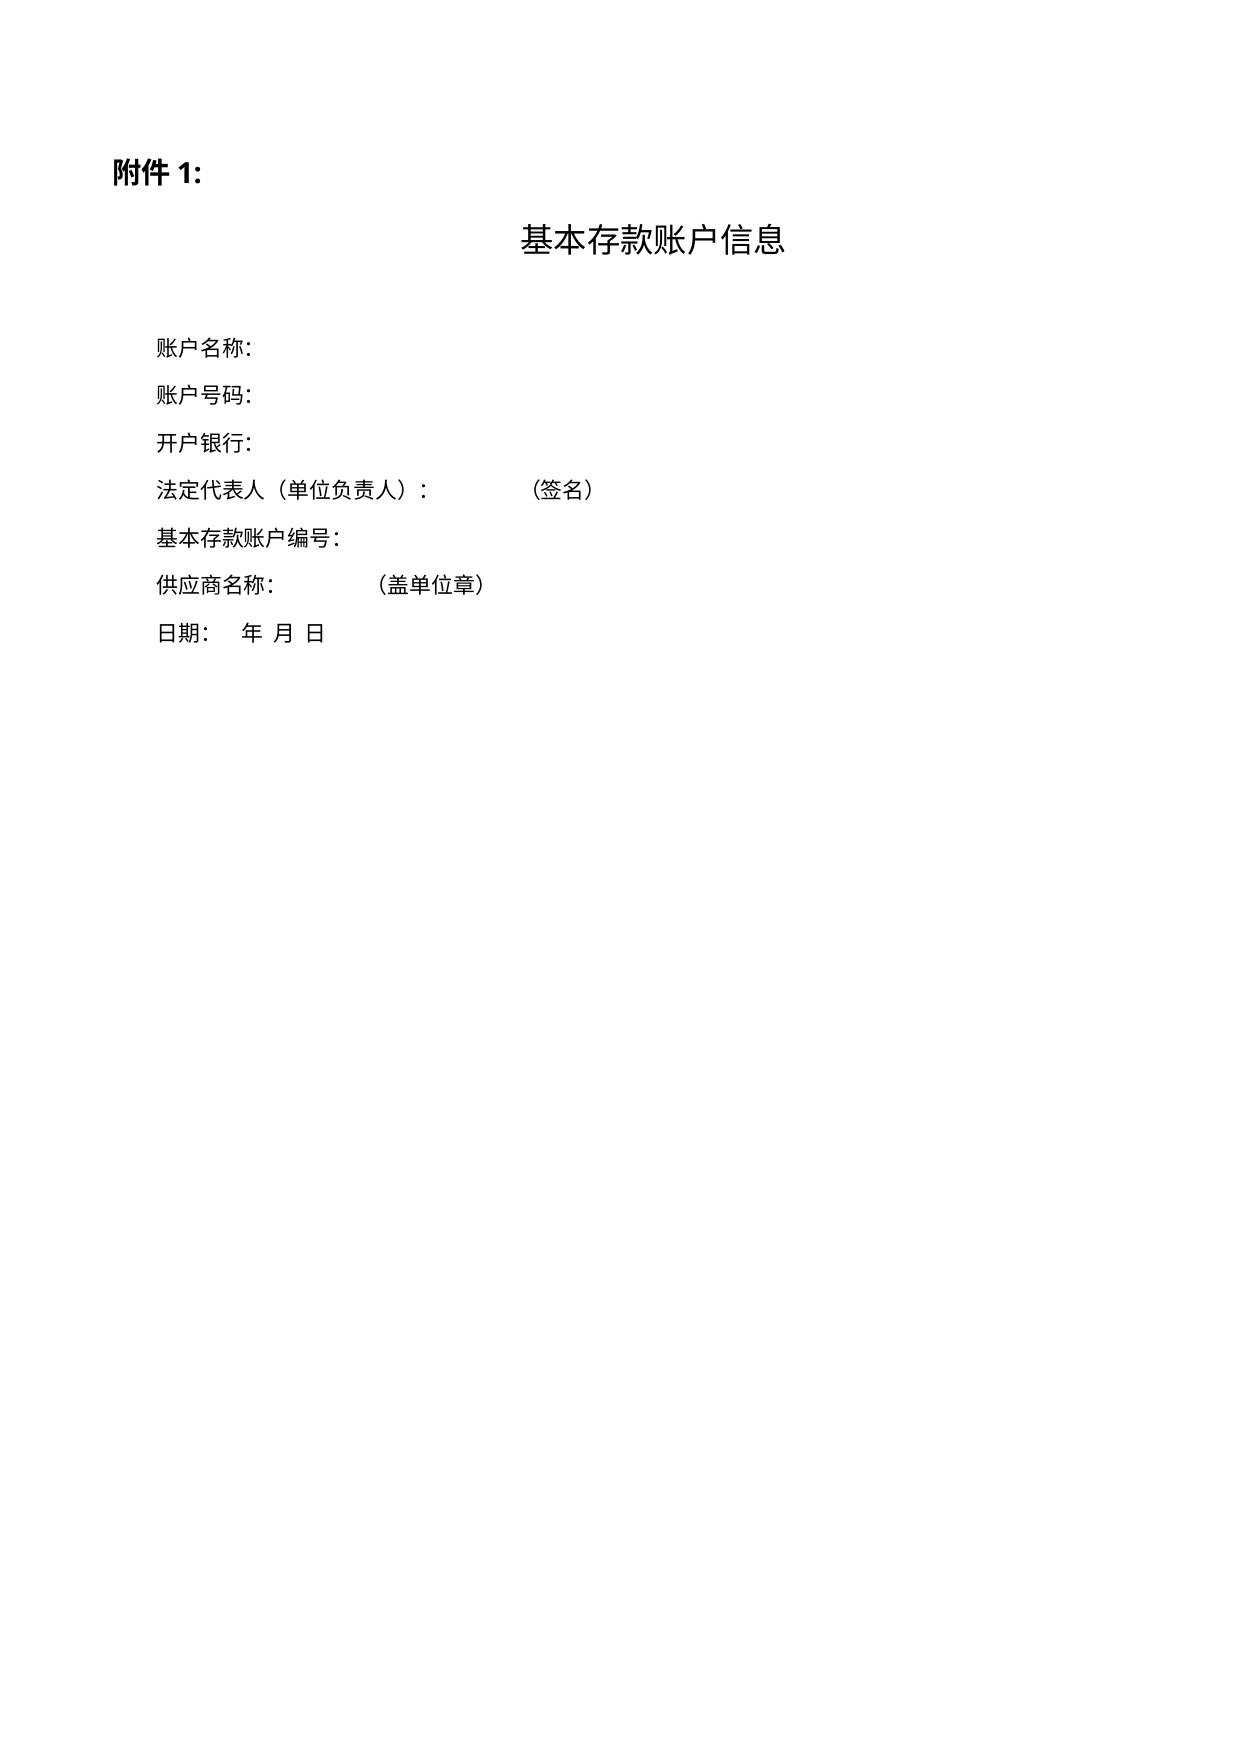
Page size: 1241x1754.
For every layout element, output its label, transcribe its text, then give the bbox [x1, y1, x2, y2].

text 供应商名称： （盖单位章） [112, 568, 1128, 600]
text 法定代表人（单位负责人）： （签名） [112, 473, 1128, 505]
text 账户号码： [112, 378, 1128, 410]
text 基本存款账户信息 [112, 213, 1128, 262]
text 附件1: [112, 150, 1128, 192]
text 开户银行： [112, 426, 1128, 457]
text 基本存款账户编号： [112, 521, 1128, 552]
text 日期： 年 月 日 [112, 616, 1128, 647]
text 账户名称： [112, 331, 1128, 362]
